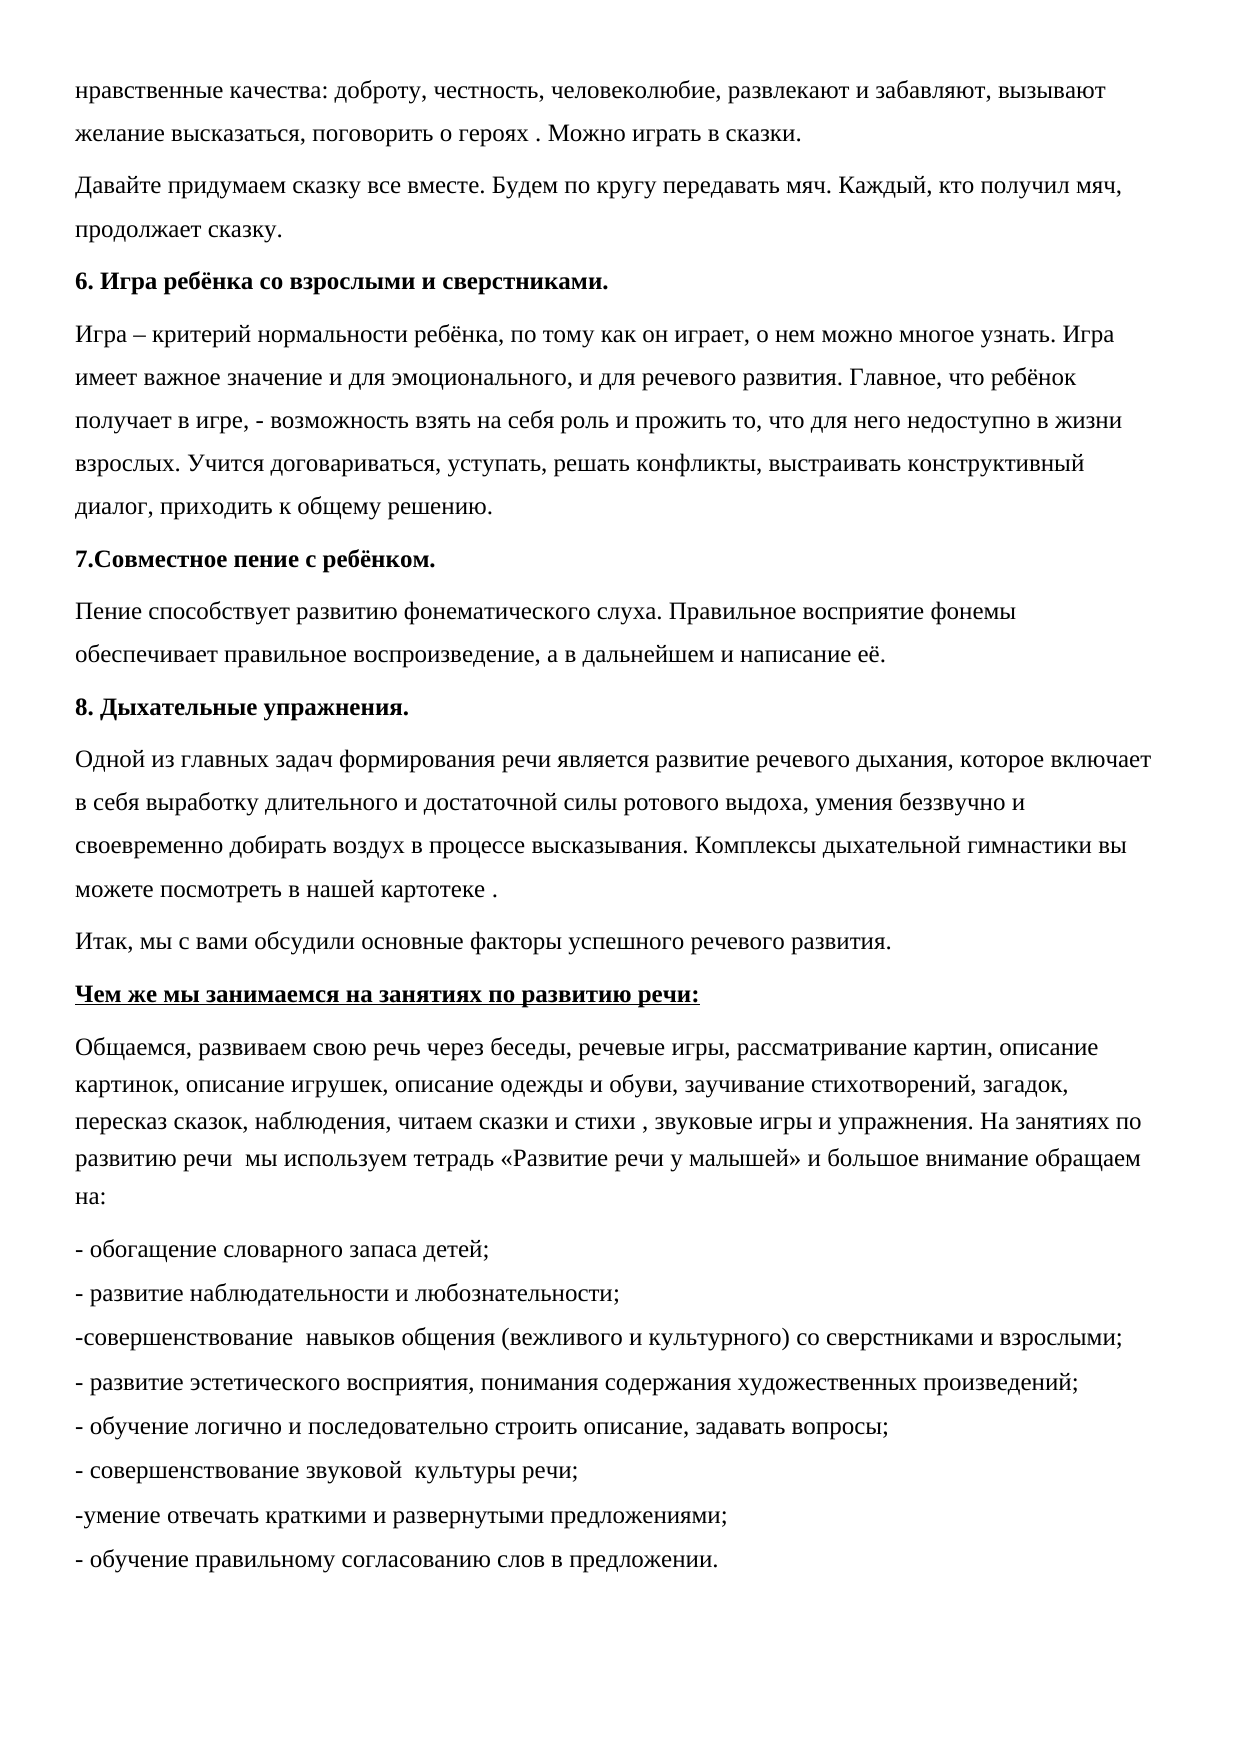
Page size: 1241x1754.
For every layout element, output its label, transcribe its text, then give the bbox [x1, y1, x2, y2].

text Одной из главных задач формирования речи является развитие речевого дыхания, которое включает в себя выработку длительного и достаточной силы ротового выдоха, умения беззвучно и своевременно добирать воздух в процессе высказывания. Комплексы дыхательной гимнастики вы можете посмотреть в нашей картотеке . [75, 744, 1165, 902]
text -совершенствование навыков общения (вежливого и культурного) со сверстниками и взрослыми; [75, 1322, 1165, 1351]
text 6. Игра ребёнка со взрослыми и сверстниками. [75, 266, 1165, 295]
text - развитие эстетического восприятия, понимания содержания художественных произведений; [75, 1367, 1165, 1396]
text Пение способствует развитию фонематического слуха. Правильное восприятие фонемы обеспечивает правильное воспроизведение, а в дальнейшем и написание её. [75, 596, 1165, 668]
text Общаемся, развиваем свою речь через беседы, речевые игры, рассматривание картин, описание картинок, описание игрушек, описание одежды и обуви, заучивание стихотворений, загадок, пересказ сказок, наблюдения, читаем сказки и стихи , звуковые игры и упражнения. На занятиях по развитию речи мы используем тетрадь «Развитие речи у малышей» и большое внимание обращаем на: [75, 1032, 1165, 1209]
text - совершенствование звуковой культуры речи; [75, 1456, 1165, 1484]
text - обучение правильному согласованию слов в предложении. [75, 1544, 1165, 1573]
text 8. Дыхательные упражнения. [75, 692, 1165, 721]
text Давайте придумаем сказку все вместе. Будем по кругу передавать мяч. Каждый, кто получил мяч, продолжает сказку. [75, 171, 1165, 242]
text 7.Совместное пение с ребёнком. [75, 544, 1165, 572]
text - обогащение словарного запаса детей; [75, 1234, 1165, 1262]
text -умение отвечать краткими и развернутыми предложениями; [75, 1500, 1165, 1529]
text - обучение логично и последовательно строить описание, задавать вопросы; [75, 1411, 1165, 1440]
text Итак, мы с вами обсудили основные факторы успешного речевого развития. [75, 926, 1165, 955]
text - развитие наблюдательности и любознательности; [75, 1278, 1165, 1307]
text Игра – критерий нормальности ребёнка, по тому как он играет, о нем можно многое узнать. Игра имеет важное значение и для эмоционального, и для речевого развития. Главное, что ребёнок получает в игре, - возможность взять на себя роль и прожить то, что для него недоступно в жизни взрослых. Учится договариваться, уступать, решать конфликты, выстраивать конструктивный диалог, приходить к общему решению. [75, 319, 1165, 520]
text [75, 75, 1165, 147]
text Чем же мы занимаемся на занятиях по развитию речи: [75, 979, 1165, 1007]
